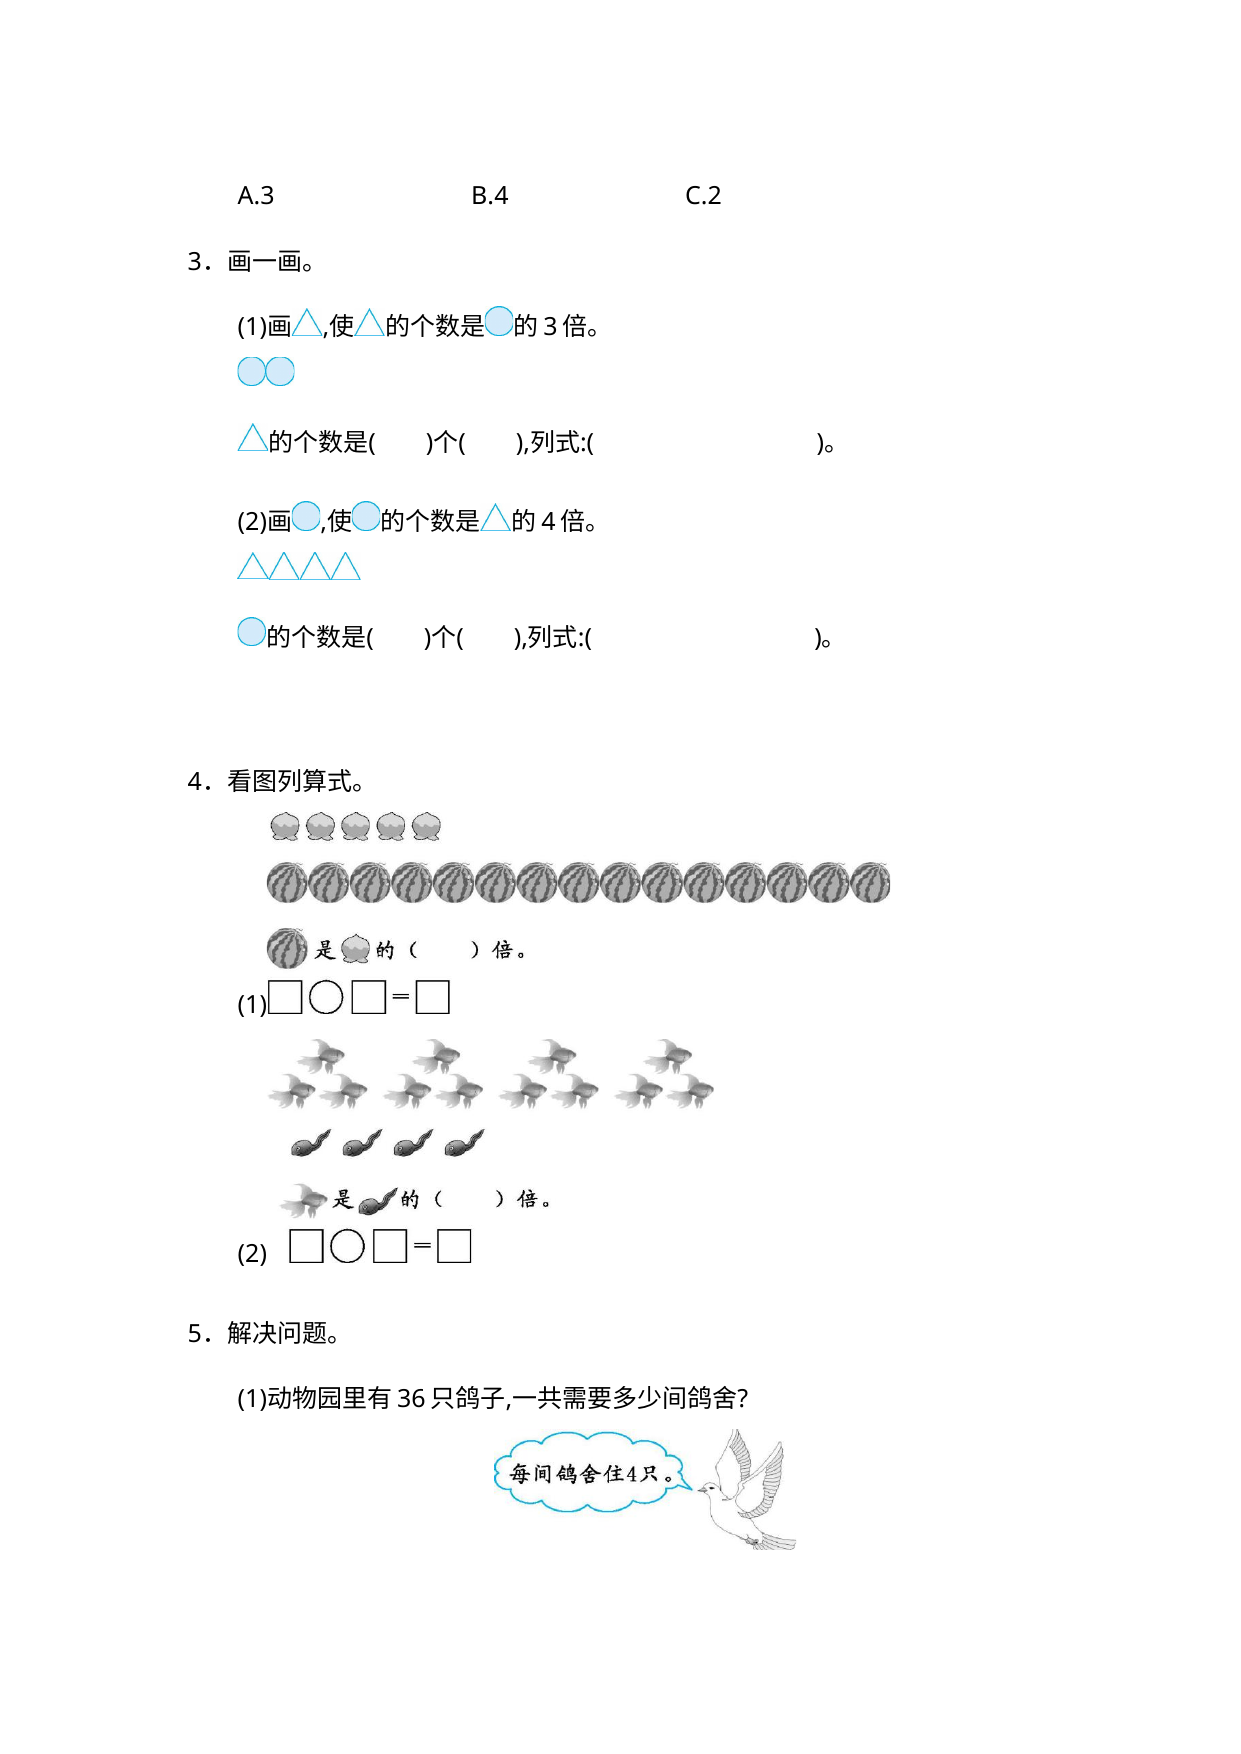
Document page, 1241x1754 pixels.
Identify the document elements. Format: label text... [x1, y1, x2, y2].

picture [480, 503, 511, 531]
picture [237, 423, 269, 451]
picture [354, 308, 385, 336]
text 3．画一画。 [187, 227, 1053, 292]
text 的个数是( )个( ),列式:( )。 [187, 422, 1053, 487]
picture [266, 1039, 714, 1263]
picture [291, 501, 321, 531]
picture [266, 812, 891, 1014]
picture [351, 501, 381, 531]
text A.3 B.4 C.2 [187, 162, 1053, 227]
text 4．看图列算式。 [187, 747, 1053, 812]
text (2)画,使的个数是的4倍。 [187, 487, 1053, 552]
text (1)动物园里有36只鸽子,一共需要多少间鸽舍? [187, 1364, 1053, 1429]
text (1)画,使的个数是的3倍。 [187, 292, 1053, 357]
picture [237, 617, 266, 646]
picture [494, 1429, 797, 1550]
text 5．解决问题。 [187, 1299, 1053, 1364]
picture [484, 306, 514, 336]
picture [291, 308, 323, 336]
text 的个数是( )个( ),列式:( )。 [187, 617, 1053, 682]
picture [237, 357, 295, 386]
picture [237, 552, 361, 580]
